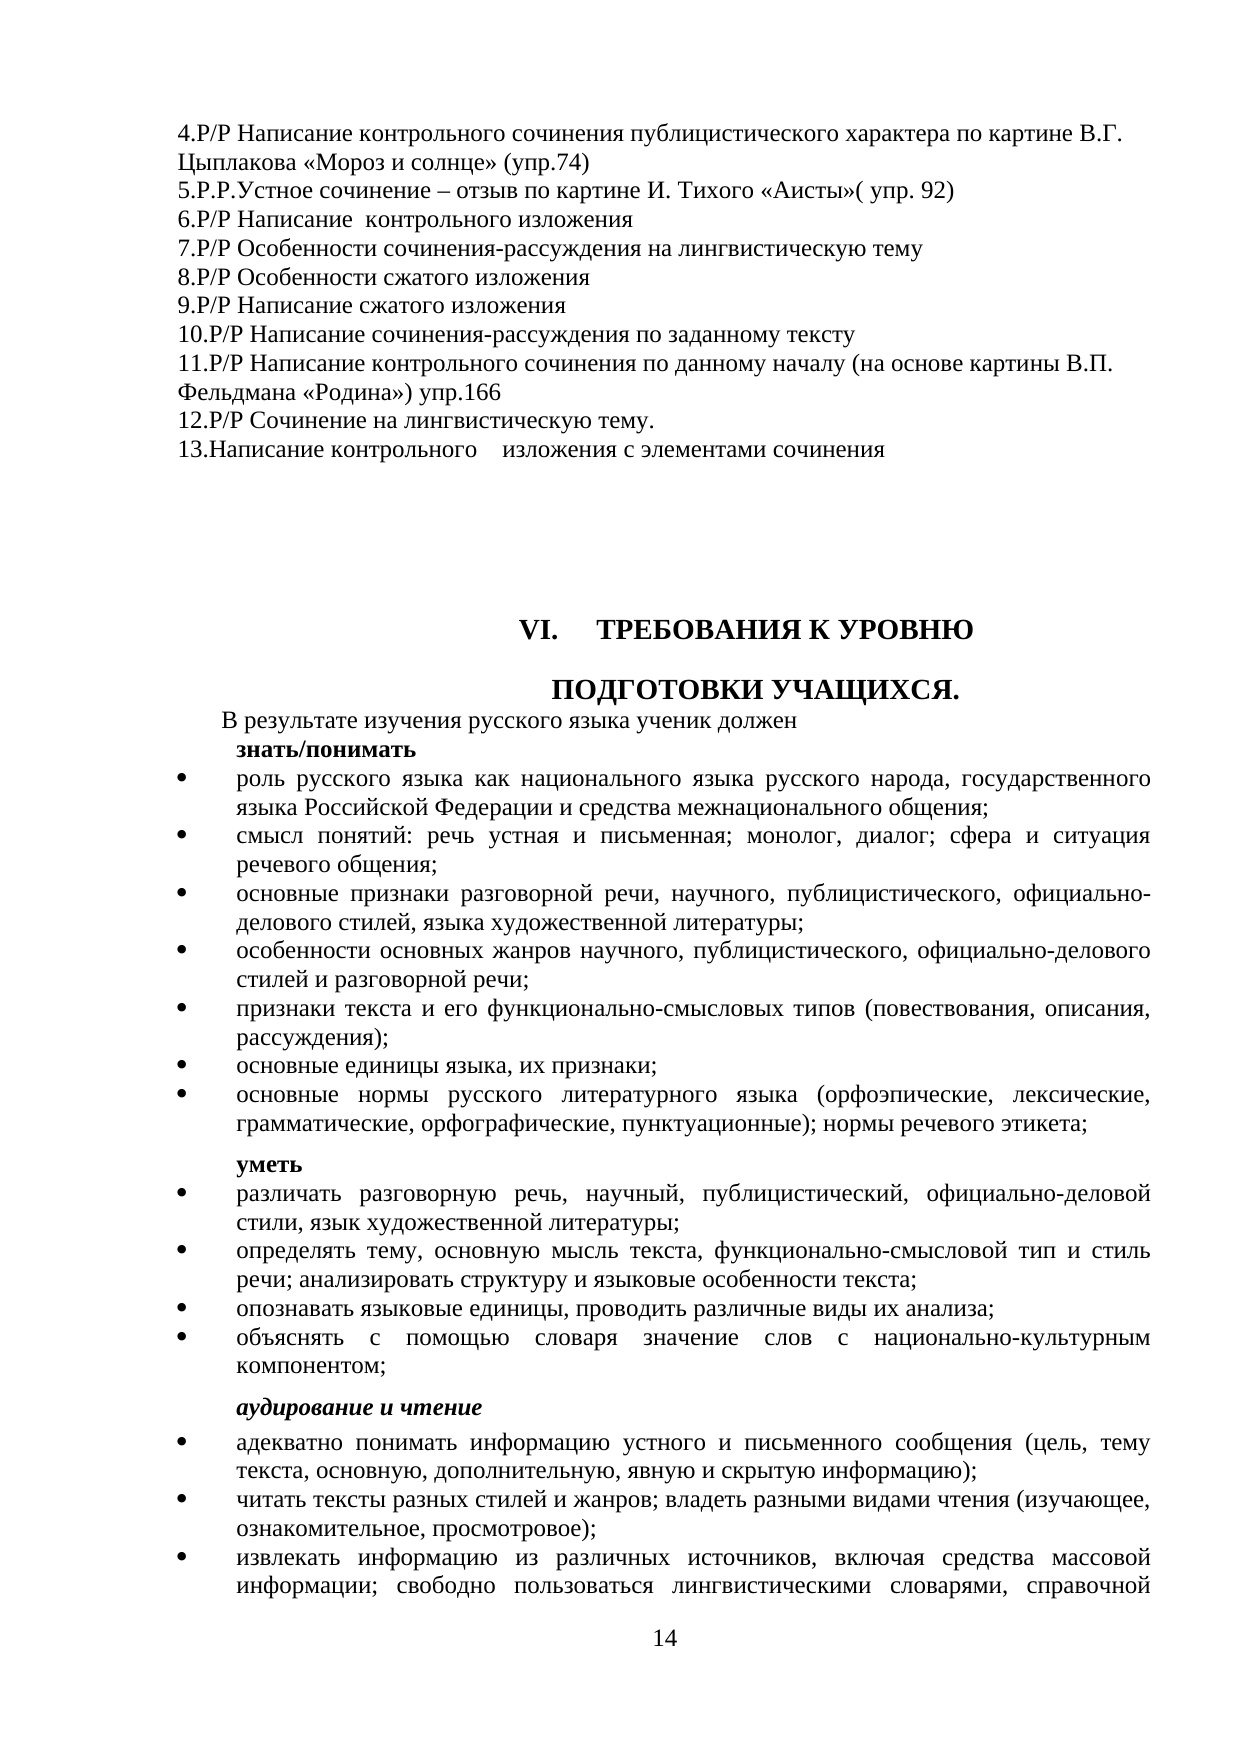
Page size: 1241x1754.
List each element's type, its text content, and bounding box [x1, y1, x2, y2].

list основные единицы языка, их признаки; [177, 1050, 1152, 1079]
text 12.Р/Р Сочинение на лингвистическую тему. [177, 406, 1152, 434]
list роль русского языка как национального языка русского народа, государственного языка Российской Федерации и средства межнационального общения; [177, 763, 1152, 820]
list основные признаки разговорной речи, научного, публицистического, официально-делового стилей, языка художественной литературы; [177, 878, 1152, 935]
text В результате изучения русского языка ученик должен [177, 705, 1152, 734]
list признаки текста и его функционально-смысловых типов (повествования, описания, рассуждения); [177, 993, 1152, 1050]
list основные нормы русского литературного языка (орфоэпические, лексические, грамматические, орфографические, пунктуационные); нормы речевого этикета; [177, 1079, 1152, 1137]
list объяснять с помощью словаря значение слов с национально-культурным компонентом; [177, 1322, 1152, 1379]
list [177, 1542, 1152, 1599]
text 9.Р/Р Написание сжатого изложения [177, 291, 1152, 319]
list читать тексты разных стилей и жанров; владеть разными видами чтения (изучающее, ознакомительное, просмотровое); [177, 1484, 1152, 1542]
list ТРЕБОВАНИЯ К УРОВНЮ [558, 612, 1152, 646]
text знать/понимать [177, 734, 1152, 763]
text уметь [177, 1149, 1152, 1178]
list смысл понятий: речь устная и письменная; монолог, диалог; сфера и ситуация речевого общения; [177, 820, 1152, 878]
list опознавать языковые единицы, проводить различные виды их анализа; [177, 1293, 1152, 1322]
text 6.Р/Р Написание контрольного изложения [177, 204, 1152, 233]
text 5.Р.Р.Устное сочинение – отзыв по картине И. Тихого «Аисты»( упр. 92) [177, 176, 1152, 204]
list определять тему, основную мысль текста, функционально-смысловой тип и стиль речи; анализировать структуру и языковые особенности текста; [177, 1235, 1152, 1293]
text 4.Р/Р Написание контрольного сочинения публицистического характера по картине В.Г. Цыплакова «Мороз и солнце» (упр.74) [177, 118, 1152, 176]
list особенности основных жанров научного, публицистического, официально-делового стилей и разговорной речи; [177, 935, 1152, 993]
list различать разговорную речь, научный, публицистический, официально-деловой стили, язык художественной литературы; [177, 1178, 1152, 1235]
text аудирование и чтение [236, 1392, 1152, 1420]
text ПОДГОТОВКИ УЧАЩИХСЯ. [177, 672, 1152, 705]
text 11.Р/Р Написание контрольного сочинения по данному началу (на основе картины В.П. Фельдмана «Родина») упр.166 [177, 348, 1152, 406]
text 13.Написание контрольного изложения с элементами сочинения [177, 434, 1152, 463]
text 8.Р/Р Особенности сжатого изложения [177, 262, 1152, 291]
text 10.Р/Р Написание сочинения-рассуждения по заданному тексту [177, 319, 1152, 348]
text 7.Р/Р Особенности сочинения-рассуждения на лингвистическую тему [177, 233, 1152, 262]
list адекватно понимать информацию устного и письменного сообщения (цель, тему текста, основную, дополнительную, явную и скрытую информацию); [177, 1427, 1152, 1484]
